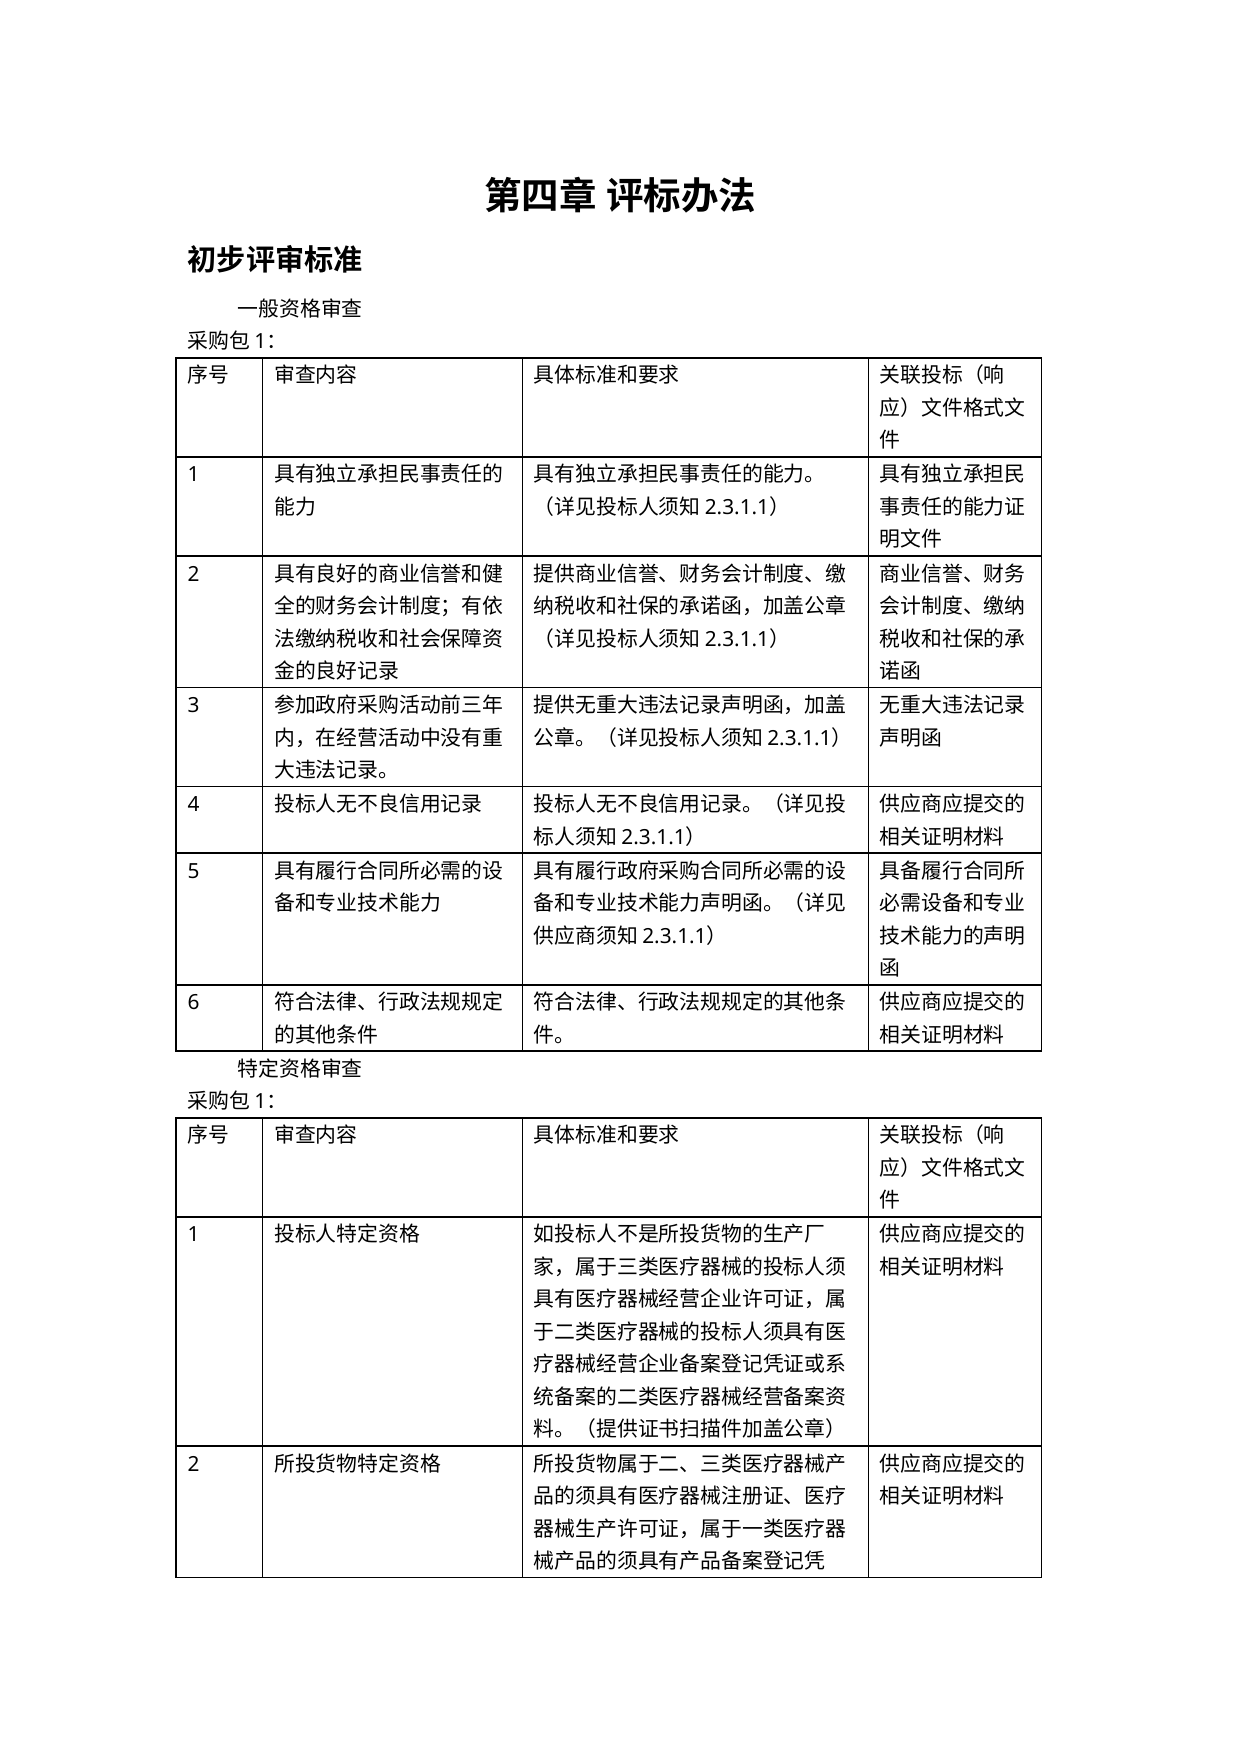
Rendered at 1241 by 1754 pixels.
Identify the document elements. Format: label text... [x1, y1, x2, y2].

table_cell 6 [177, 986, 262, 1050]
table_cell 无重大违法记录声明函 [869, 688, 1041, 786]
table_header 具体标准和要求 [523, 1119, 868, 1216]
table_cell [523, 1447, 868, 1577]
table_cell 供应商应提交的相关证明材料 [869, 1218, 1041, 1445]
table_cell 具有独立承担民事责任的能力。（详见投标人须知2.3.1.1） [523, 458, 868, 555]
text 初步评审标准 [187, 227, 1053, 292]
table_cell 具有履行合同所必需的设备和专业技术能力 [263, 854, 522, 984]
table_cell 1 [177, 1218, 262, 1445]
table_cell 4 [177, 787, 262, 852]
table_cell 具备履行合同所必需设备和专业技术能力的声明函 [869, 854, 1041, 984]
table_cell 具有独立承担民事责任的能力证明文件 [869, 458, 1041, 555]
table_cell 如投标人不是所投货物的生产厂家，属于三类医疗器械的投标人须具有医疗器械经营企业许可证，属于二类医疗器械的投标人须具有医疗器械经营企业备案登记凭证或系统备案的二类医疗器械经营备案资料。（提供证书扫描件加盖公章） [523, 1218, 868, 1445]
text 第四章 评标办法 [187, 162, 1053, 227]
table_cell 具有良好的商业信誉和健全的财务会计制度；有依法缴纳税收和社会保障资金的良好记录 [263, 557, 522, 687]
text 一般资格审查 [187, 292, 1053, 324]
table_cell 具有履行政府采购合同所必需的设备和专业技术能力声明函。（详见供应商须知2.3.1.1） [523, 854, 868, 984]
table_header 具体标准和要求 [523, 359, 868, 456]
table_cell 具有独立承担民事责任的能力 [263, 458, 522, 555]
table_cell 供应商应提交的相关证明材料 [869, 1447, 1041, 1577]
table_cell 5 [177, 854, 262, 984]
table_cell 参加政府采购活动前三年内，在经营活动中没有重大违法记录。 [263, 688, 522, 786]
text 采购包1： [187, 1084, 1053, 1117]
table_header 审查内容 [263, 1119, 522, 1216]
table_header 审查内容 [263, 359, 522, 456]
table_cell 投标人无不良信用记录。（详见投标人须知2.3.1.1） [523, 787, 868, 852]
table_cell 2 [177, 1447, 262, 1577]
table_cell 3 [177, 688, 262, 786]
table_cell 符合法律、行政法规规定的其他条件 [263, 986, 522, 1050]
table_header 序号 [177, 1119, 262, 1216]
table_cell 符合法律、行政法规规定的其他条件。 [523, 986, 868, 1050]
table_cell 提供商业信誉、财务会计制度、缴纳税收和社保的承诺函，加盖公章（详见投标人须知2.3.1.1） [523, 557, 868, 687]
table_header 关联投标（响应）文件格式文件 [869, 1119, 1041, 1216]
table_cell 投标人无不良信用记录 [263, 787, 522, 852]
table_cell 投标人特定资格 [263, 1218, 522, 1445]
table_cell 所投货物特定资格 [263, 1447, 522, 1577]
text 特定资格审查 [187, 1052, 1053, 1084]
table_header 关联投标（响应）文件格式文件 [869, 359, 1041, 456]
table_cell 供应商应提交的相关证明材料 [869, 986, 1041, 1050]
table_header 序号 [177, 359, 262, 456]
table_cell 商业信誉、财务会计制度、缴纳税收和社保的承诺函 [869, 557, 1041, 687]
table_cell 2 [177, 557, 262, 687]
table_cell 供应商应提交的相关证明材料 [869, 787, 1041, 852]
text 采购包1： [187, 324, 1053, 357]
table_cell 提供无重大违法记录声明函，加盖公章。（详见投标人须知2.3.1.1） [523, 688, 868, 786]
table_cell 1 [177, 458, 262, 555]
